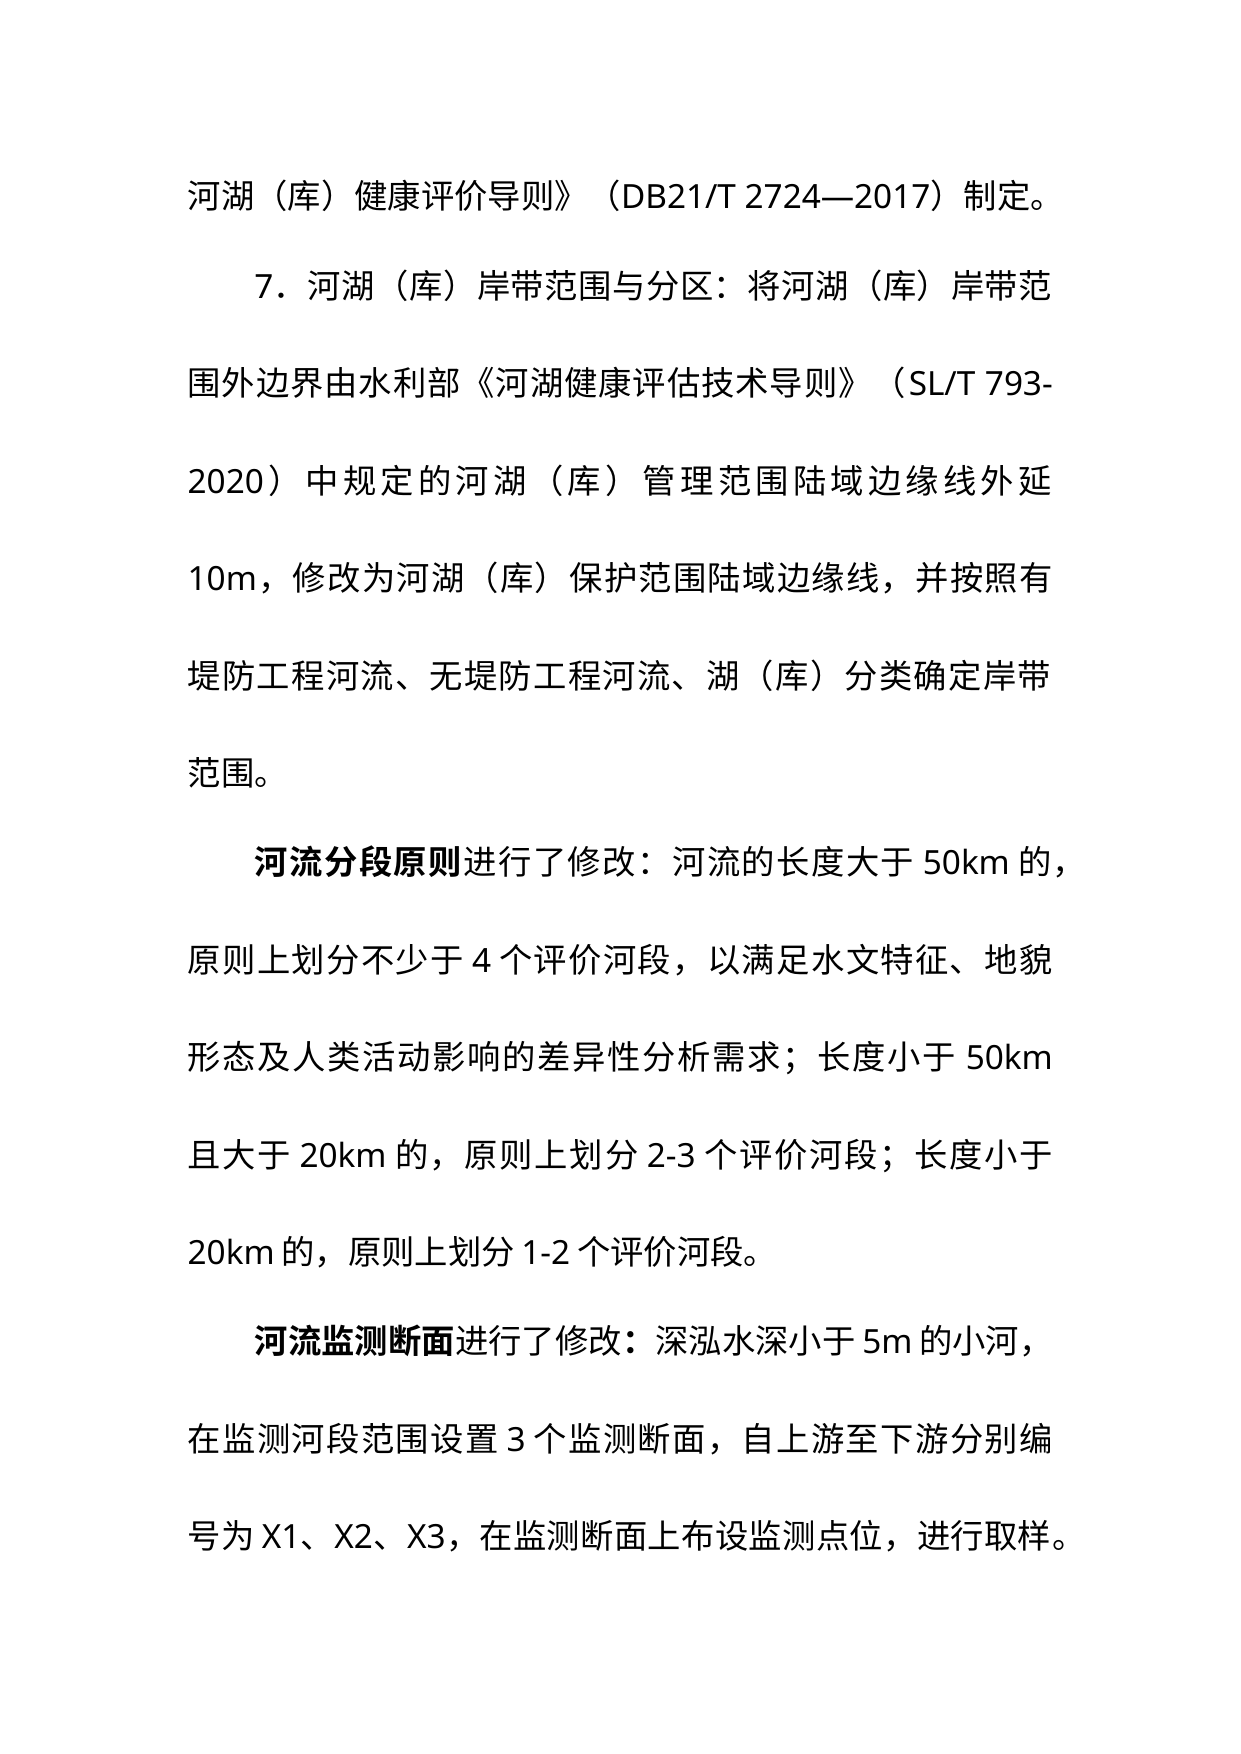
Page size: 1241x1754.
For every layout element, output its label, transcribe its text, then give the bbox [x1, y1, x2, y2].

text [187, 162, 1053, 227]
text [187, 1307, 1053, 1567]
text 河流分段原则进行了修改：河流的长度大于50km的，原则上划分不少于4个评价河段，以满足水文特征、地貌形态及人类活动影响的差异性分析需求；长度小于50km且大于20km的，原则上划分2-3个评价河段；长度小于20km的，原则上划分1-2个评价河段。 [187, 828, 1053, 1283]
text 7．河湖（库）岸带范围与分区：将河湖（库）岸带范围外边界由水利部《河湖健康评估技术导则》（SL/T 793-2020）中规定的河湖（库）管理范围陆域边缘线外延10m，修改为河湖（库）保护范围陆域边缘线，并按照有堤防工程河流、无堤防工程河流、湖（库）分类确定岸带范围。 [187, 251, 1053, 804]
